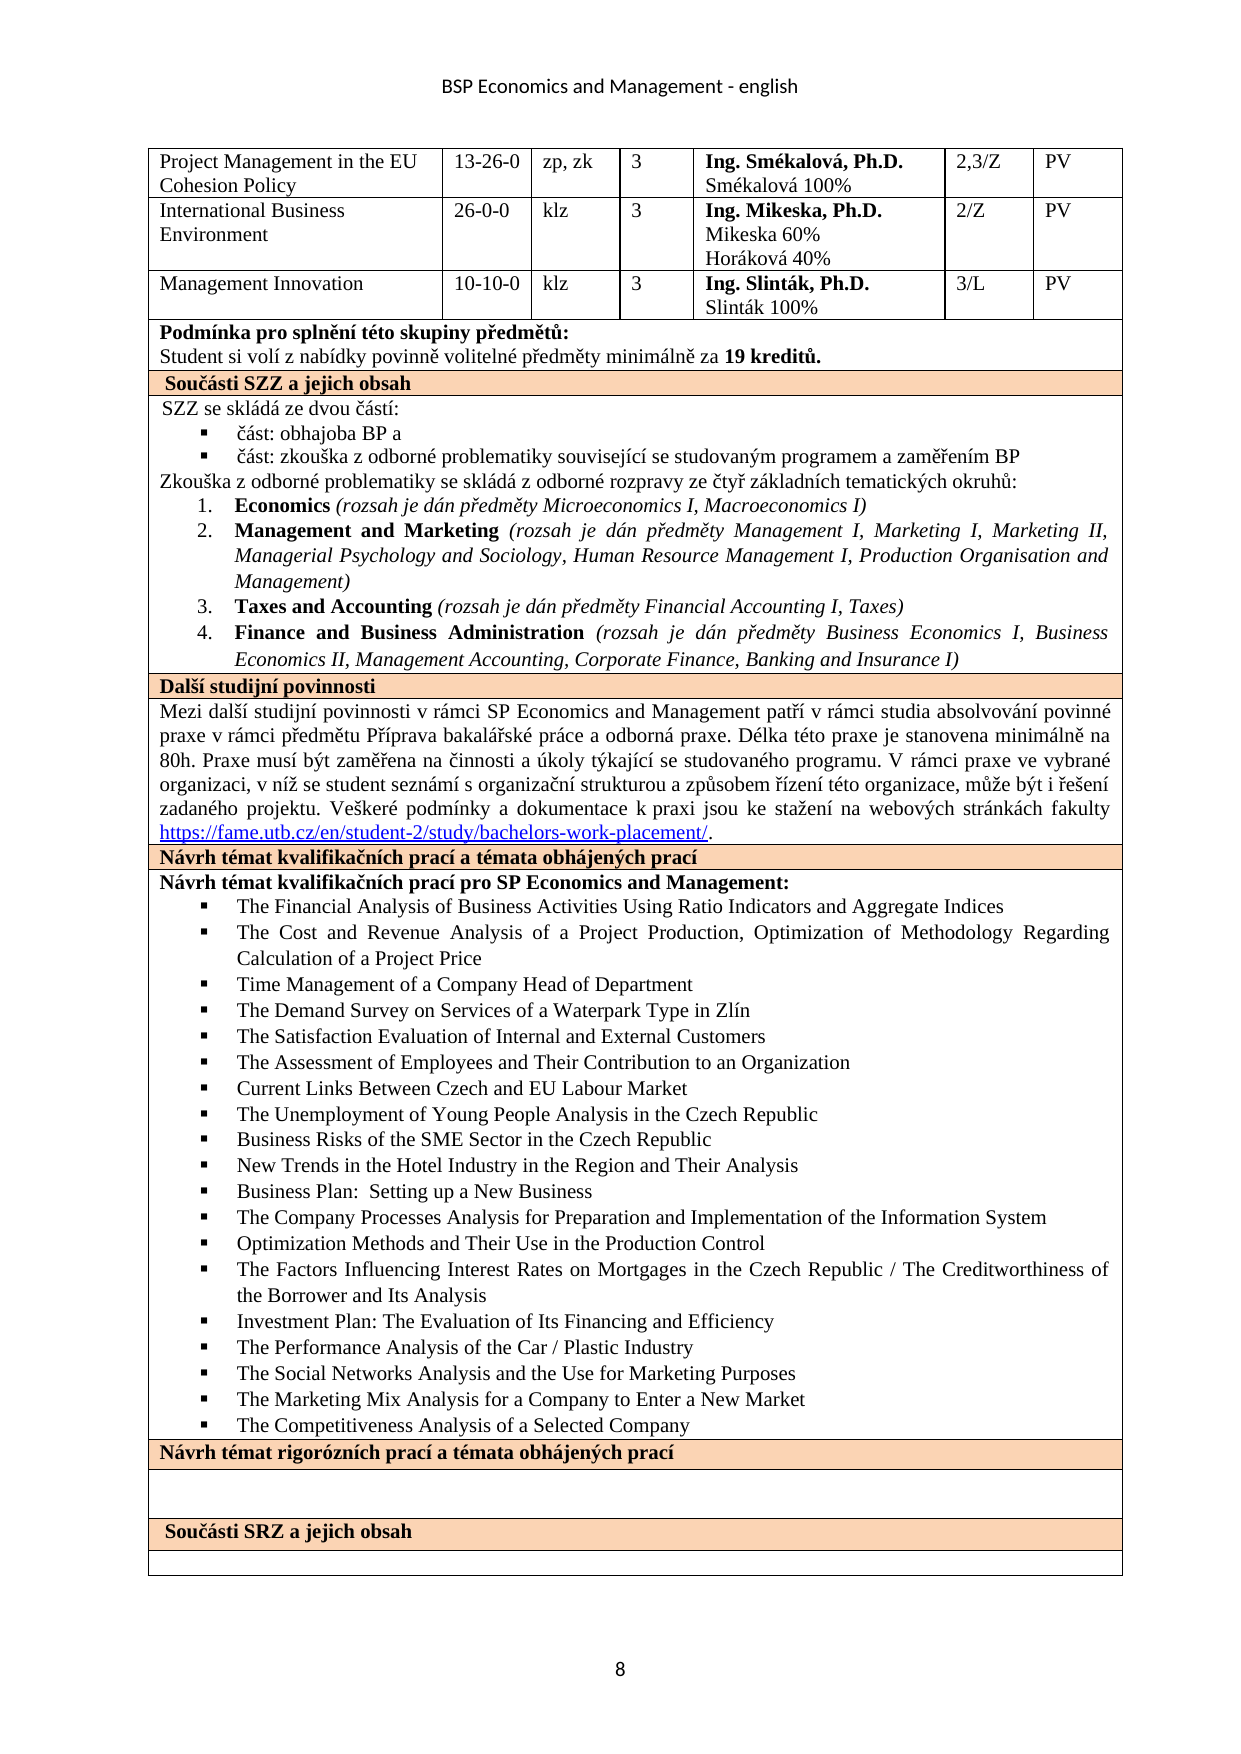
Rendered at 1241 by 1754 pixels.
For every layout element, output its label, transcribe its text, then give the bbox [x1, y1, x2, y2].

table_cell Návrh témat kvalifikačních prací a témata obhájených prací [149, 845, 1122, 869]
table_cell 3 [621, 198, 693, 270]
table_cell Podmínka pro splnění této skupiny předmětů: Student si volí z nabídky povinně volitelné předměty minimálně za 19 kreditů. [149, 320, 1122, 370]
table_cell 13-26-0 [443, 149, 531, 197]
table_cell Project Management in the EU Cohesion Policy [297, 149, 442, 197]
table_cell 3 [621, 271, 693, 319]
table_cell zp, zk [532, 149, 619, 197]
table_cell [149, 1470, 1122, 1518]
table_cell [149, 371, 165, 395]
table_cell klz [532, 198, 619, 270]
table_cell Součásti SRZ a jejich obsah [149, 1519, 1122, 1550]
table_cell Ing. Smékalová, Ph.D. Smékalová 100% [694, 149, 944, 197]
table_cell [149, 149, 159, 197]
table_cell Další studijní povinnosti [149, 674, 1122, 698]
table_cell PV [1034, 198, 1122, 270]
table_cell Ing. Slinták, Ph.D. Slinták 100% [694, 271, 944, 319]
table_cell 26-0-0 [443, 198, 531, 270]
table_cell Ing. Mikeska, Ph.D. Mikeska 60% Horáková 40% [694, 198, 944, 270]
table_cell Mezi další studijní povinnosti v rámci SP Economics and Management patří v rámci studia absolvování povinné praxe v rámci předmětu Příprava bakalářské práce a odborná praxe. Délka této praxe je stanovena minimálně na 80h. Praxe musí být zaměřena na činnosti a úkoly týkající se studovaného programu. V rámci praxe ve vybrané organizaci, v níž se student seznámí s organizační strukturou a způsobem řízení této organizace, může být i řešení zadaného projektu. Veškeré podmínky a dokumentace k praxi jsou ke stažení na webových stránkách fakulty https://fame.utb.cz/en/student-2/study/bachelors-work-placement/. [149, 699, 1122, 844]
table_cell Návrh témat rigorózních prací a témata obhájených prací [149, 1440, 1122, 1469]
table_cell 3 [621, 149, 693, 197]
table_cell PV [1034, 149, 1122, 197]
table_cell Součásti SZZ a jejich obsah [411, 371, 1122, 395]
table_cell 2/Z [946, 198, 1033, 270]
table_cell Návrh témat kvalifikačních prací pro SP Economics and Management: The Financial Analysis of Business Activities Using Ratio Indicators and Aggregate Indices The Cost and Revenue Analysis of a Project Production, Optimization of Methodology Regarding Calculation of a Project Price Time Management of a Company Head of Department The Demand Survey on Services of a Waterpark Type in Zlín The Satisfaction Evaluation of Internal and External Customers The Assessment of Employees and Their Contribution to an Organization Current Links Between Czech and EU Labour Market The Unemployment of Young People Analysis in the Czech Republic Business Risks of the SME Sector in the Czech Republic New Trends in the Hotel Industry in the Region and Their Analysis Business Plan: Setting up a New Business The Company Processes Analysis for Preparation and Implementation of the Information System Optimization Methods and Their Use in the Production Control The Factors Influencing Interest Rates on Mortgages in the Czech Republic / The Creditworthiness of the Borrower and Its Analysis Investment Plan: The Evaluation of Its Financing and Efficiency The Performance Analysis of the Car / Plastic Industry The Social Networks Analysis and the Use for Marketing Purposes The Marketing Mix Analysis for a Company to Enter a New Market The Competitiveness Analysis of a Selected Company [149, 870, 1122, 1439]
table_cell Management Innovation [149, 271, 442, 319]
table_cell 10-10-0 [443, 271, 531, 319]
table_cell 3/L [946, 271, 1033, 319]
table_cell [149, 1551, 1122, 1575]
table_cell 2,3/Z [946, 149, 1033, 197]
table_cell International Business Environment [149, 198, 442, 270]
table_cell klz [532, 271, 619, 319]
table_cell PV [1034, 271, 1122, 319]
table_cell SZZ se skládá ze dvou částí: část: obhajoba BP a část: zkouška z odborné problematiky související se studovaným programem a zaměřením BP Zkouška z odborné problematiky se skládá z odborné rozpravy ze čtyř základních tematických okruhů: Economics (rozsah je dán předměty Microeconomics I, Macroeconomics I) Management and Marketing (rozsah je dán předměty Management I, Marketing I, Marketing II, Managerial Psychology and Sociology, Human Resource Management I, Production Organisation and Management) Taxes and Accounting (rozsah je dán předměty Financial Accounting I, Taxes) Finance and Business Administration (rozsah je dán předměty Business Economics I, Business Economics II, Management Accounting, Corporate Finance, Banking and Insurance I) [149, 396, 1122, 673]
